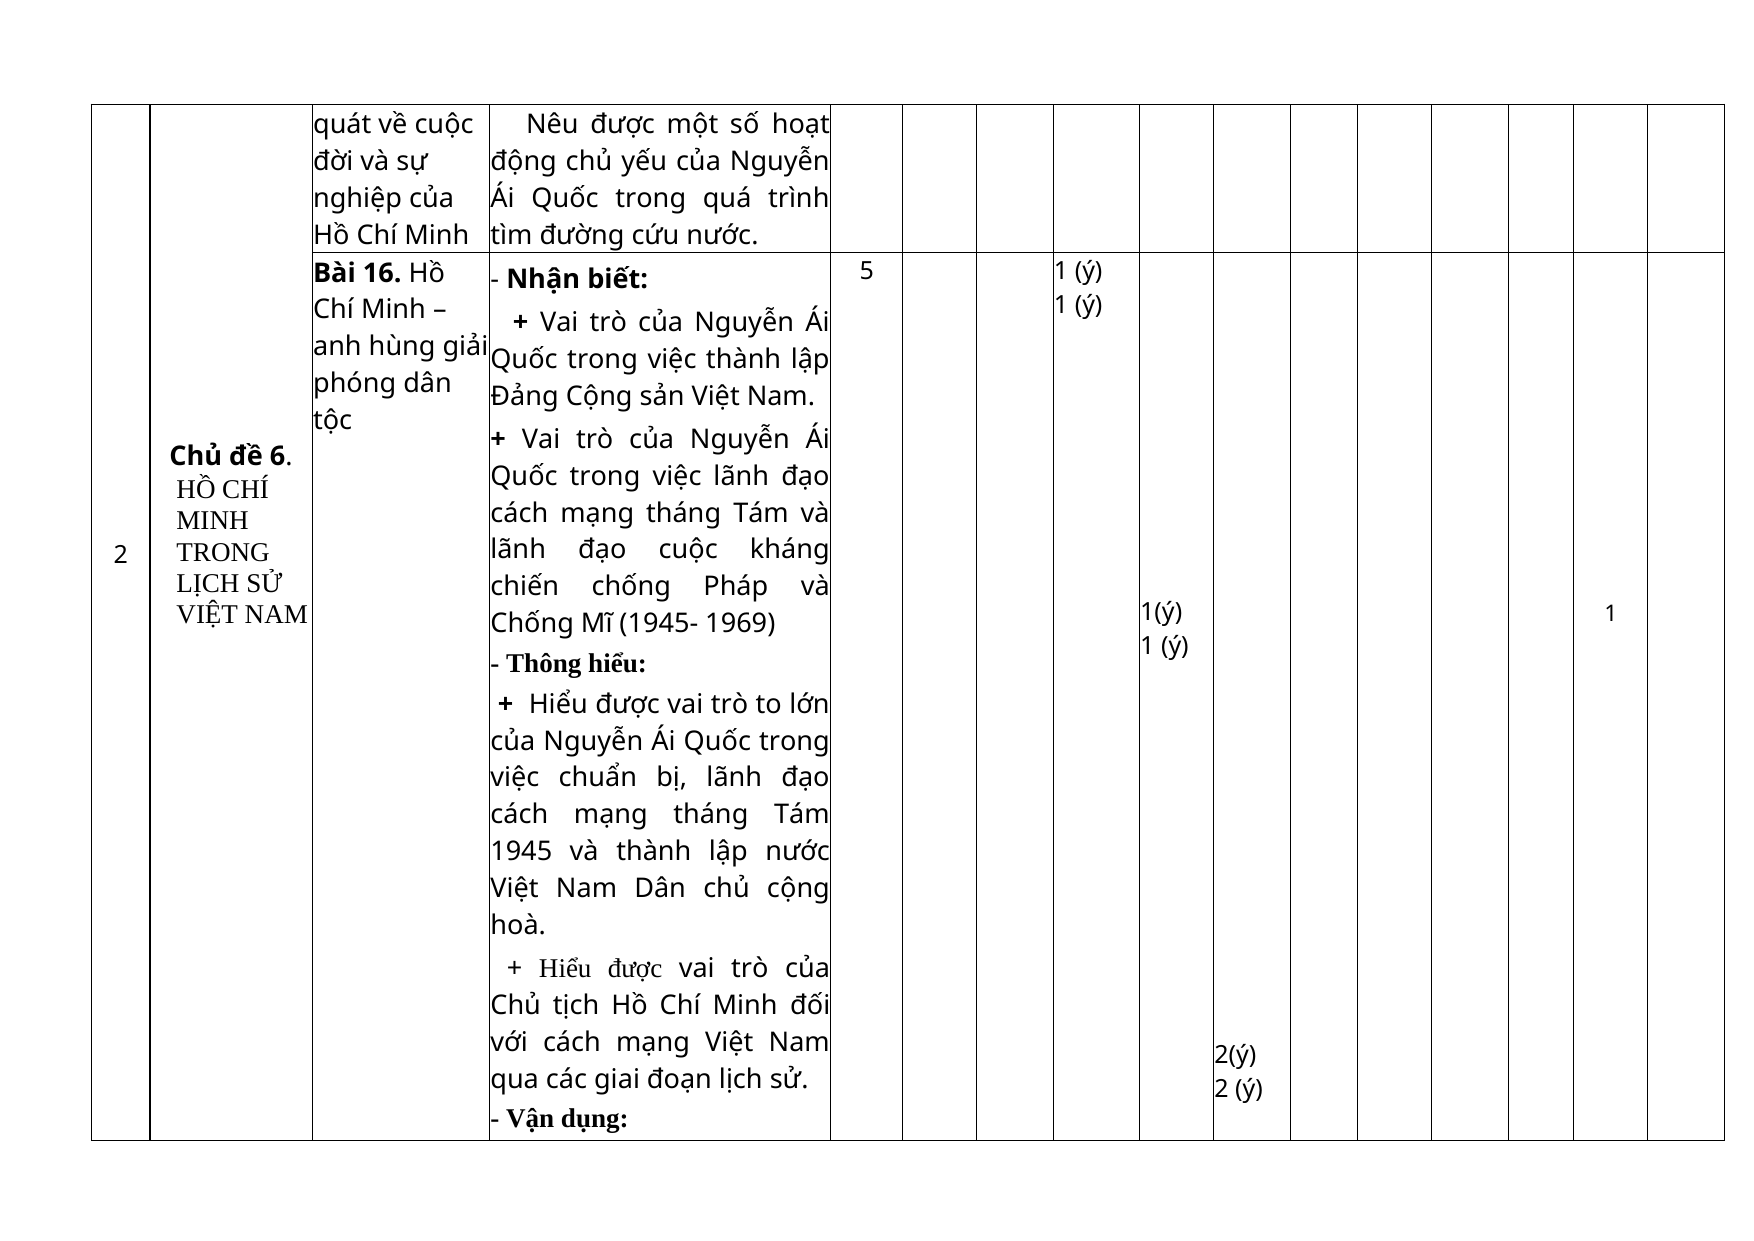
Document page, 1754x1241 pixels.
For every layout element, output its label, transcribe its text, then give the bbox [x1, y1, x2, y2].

table_cell 1 [1574, 253, 1647, 1140]
table_cell 2(ý) 2 (ý) [1214, 253, 1290, 1140]
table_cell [313, 105, 489, 252]
table_cell [1509, 105, 1573, 252]
table_cell [977, 105, 1053, 252]
table_cell 5 [831, 253, 902, 1140]
table_cell [1432, 253, 1508, 1140]
table_cell 1(ý) 1 (ý) [1140, 253, 1213, 1140]
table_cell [490, 253, 830, 1140]
table_cell [1291, 253, 1357, 1140]
table_cell [1358, 105, 1431, 252]
table_cell [977, 253, 1053, 1140]
table_cell [1432, 105, 1508, 252]
table_cell [1574, 105, 1647, 252]
table_cell [1140, 105, 1213, 252]
table_cell [1291, 105, 1357, 252]
table_cell 2 [92, 105, 149, 1140]
table_cell 1 (ý) 1 (ý) [1054, 253, 1139, 1140]
table_cell [1648, 105, 1724, 252]
table_cell [1358, 253, 1431, 1140]
table_cell [1509, 253, 1573, 1140]
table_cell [151, 105, 312, 1140]
table_cell 1 [831, 105, 902, 252]
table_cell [313, 253, 489, 1140]
table_cell [1214, 105, 1290, 252]
table_cell [903, 253, 976, 1140]
table_cell [1648, 253, 1724, 1140]
table_cell [903, 105, 976, 252]
table_cell [1054, 105, 1139, 252]
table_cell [490, 105, 830, 252]
